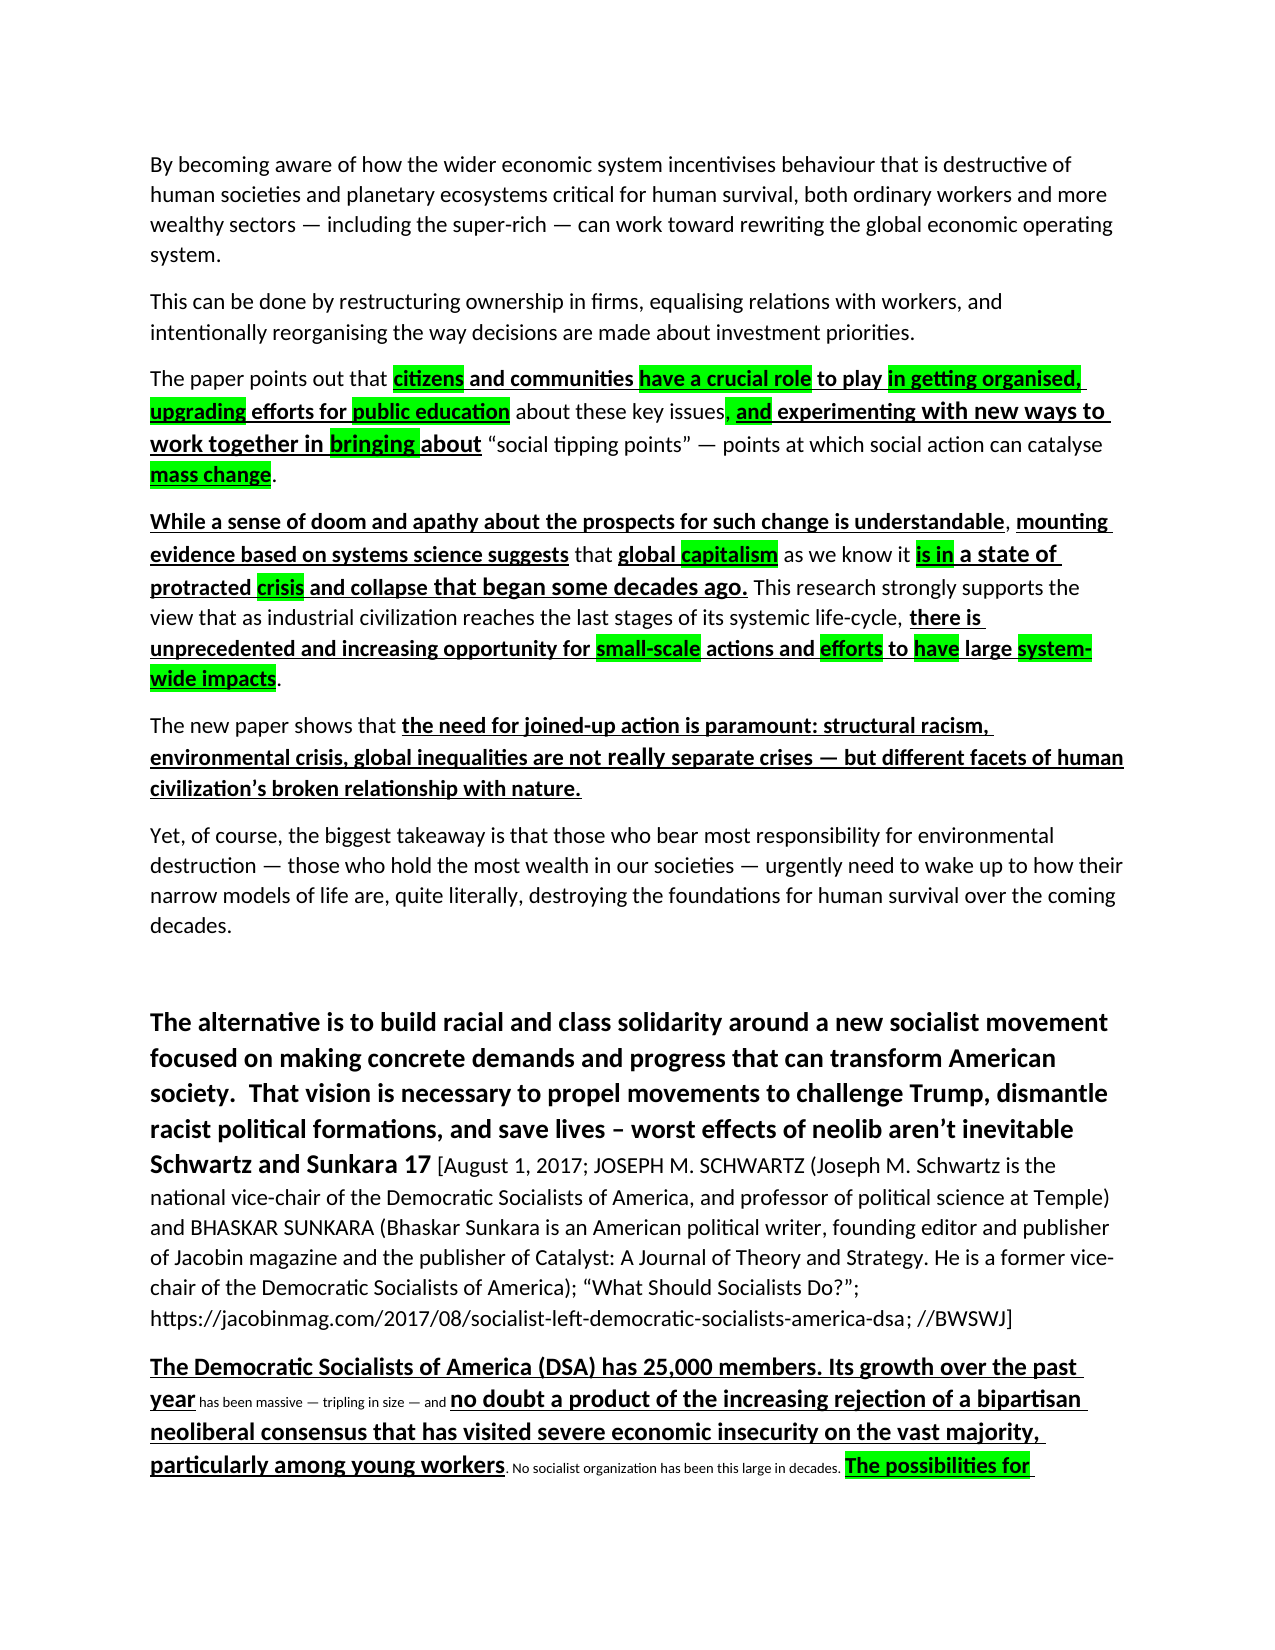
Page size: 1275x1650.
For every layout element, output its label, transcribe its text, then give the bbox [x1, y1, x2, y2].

text Yet, of course, the biggest takeaway is that those who bear most responsibility for environmental destruction — those who hold the most wealth in our societies — urgently need to wake up to how their narrow models of life are, quite literally, destroying the foundations for human survival over the coming decades. [150, 821, 1125, 939]
text Schwartz and Sunkara 17 [August 1, 2017; JOSEPH M. SCHWARTZ (Joseph M. Schwartz is the national vice-chair of the Democratic Socialists of America, and professor of political science at Temple) and BHASKAR SUNKARA (Bhaskar Sunkara is an American political writer, founding editor and publisher of Jacobin magazine and the publisher of Catalyst: A Journal of Theory and Strategy. He is a former vice-chair of the Democratic Socialists of America); “What Should Socialists Do?”; https://jacobinmag.com/2017/08/socialist-left-democratic-socialists-america-dsa; //BWSWJ] [150, 1148, 1125, 1332]
subtitle The alternative is to build racial and class solidarity around a new socialist movement focused on making concrete demands and progress that can transform American society. That vision is necessary to propel movements to challenge Trump, dismantle racist political formations, and save lives – worst effects of neolib aren’t inevitable [150, 1005, 1125, 1145]
text This can be done by restructuring ownership in firms, equalising relations with workers, and intentionally reorganising the way decisions are made about investment priorities. [150, 287, 1125, 346]
text While a sense of doom and apathy about the prospects for such change is understandable, mounting evidence based on systems science suggests that global capitalism as we know it is in a state of protracted crisis and collapse that began some decades ago. This research strongly supports the view that as industrial civilization reaches the last stages of its systemic life-cycle, there is unprecedented and increasing opportunity for small-scale actions and efforts to have large system-wide impacts. [150, 507, 1125, 692]
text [150, 1351, 1125, 1480]
text By becoming aware of how the wider economic system incentivises behaviour that is destructive of human societies and planetary ecosystems critical for human survival, both ordinary workers and more wealthy sectors — including the super-rich — can work toward rewriting the global economic operating system. [150, 150, 1125, 269]
text The new paper shows that the need for joined-up action is paramount: structural racism, environmental crisis, global inequalities are not really separate crises — but different facets of human civilization’s broken relationship with nature. [150, 711, 1125, 802]
text The paper points out that citizens and communities have a crucial role to play in getting organised, upgrading efforts for public education about these key issues, and experimenting with new ways to work together in bringing about “social tipping points” — points at which social action can catalyse mass change. [150, 364, 1125, 489]
